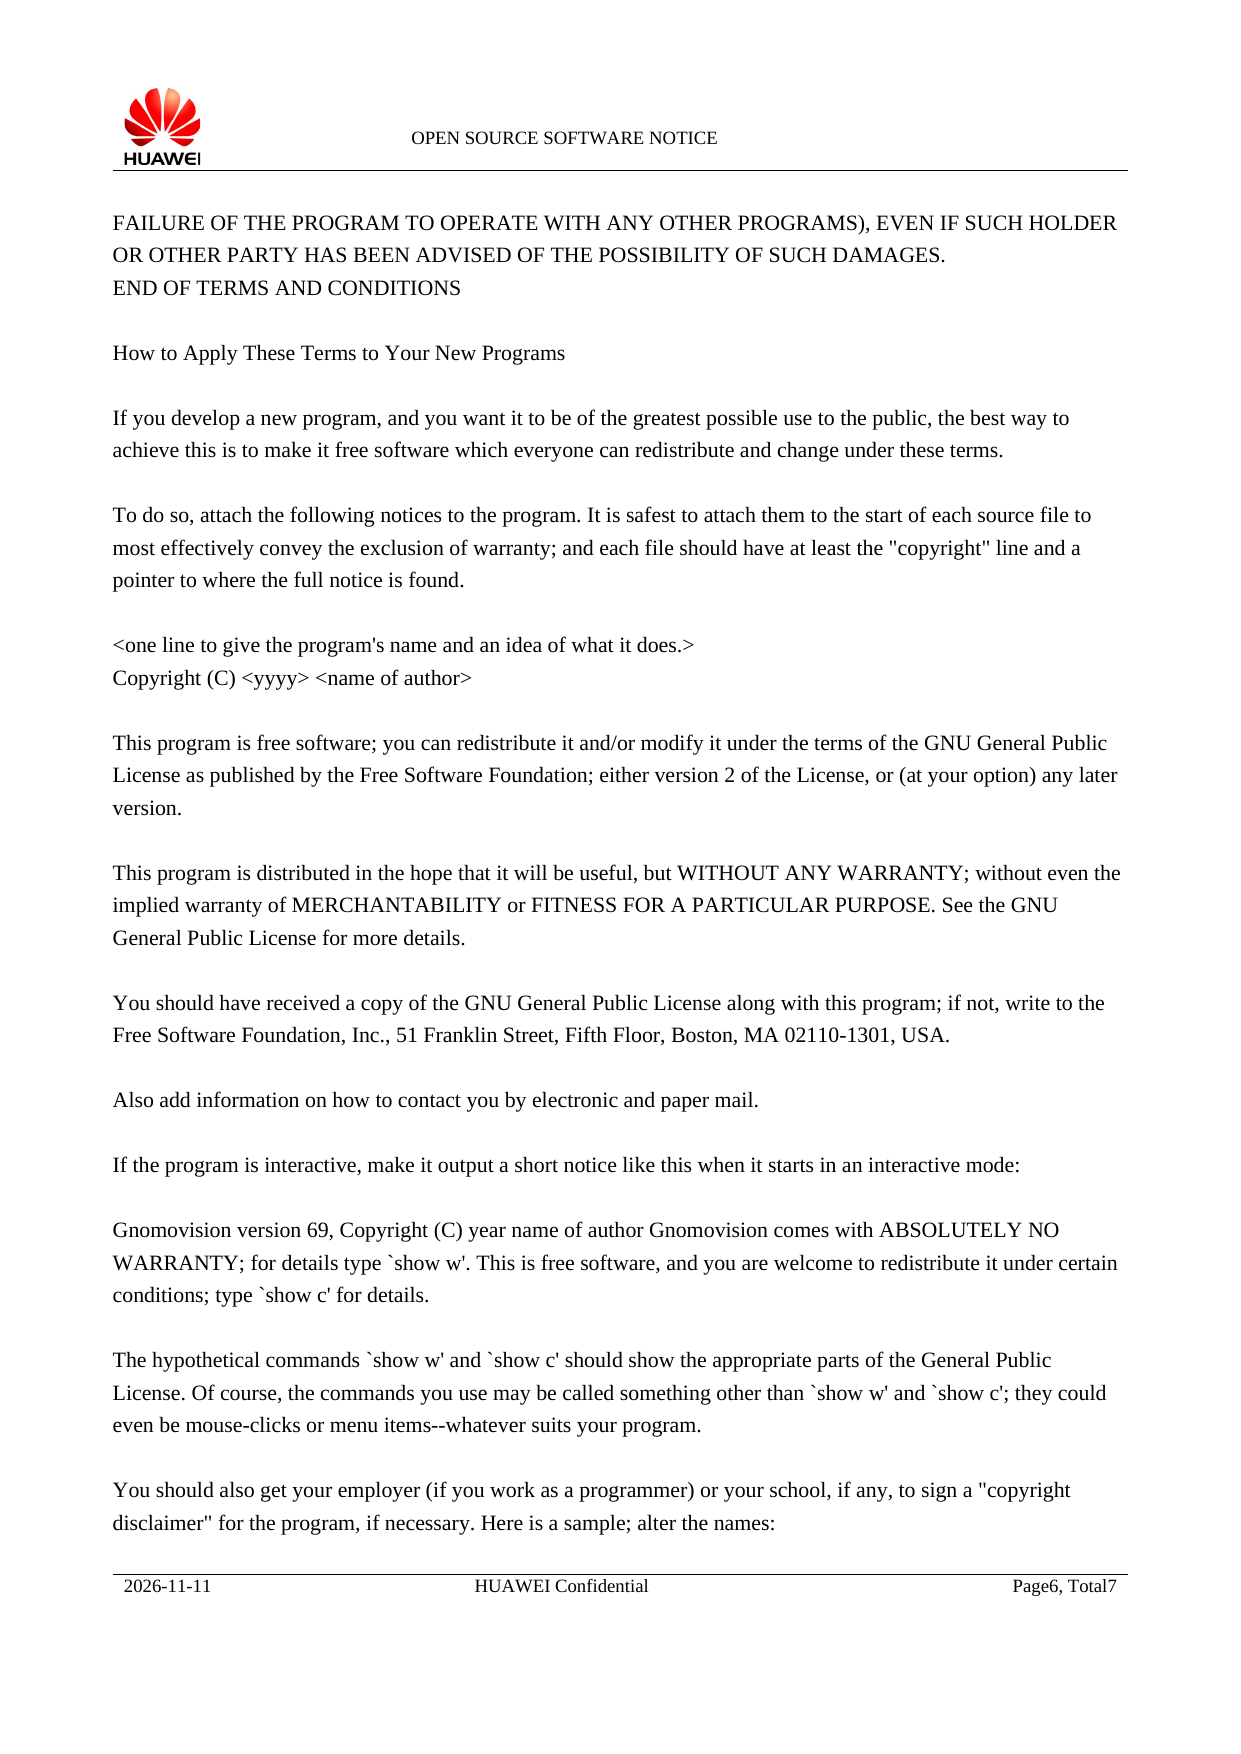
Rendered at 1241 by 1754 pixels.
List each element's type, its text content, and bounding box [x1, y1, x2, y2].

text END OF TERMS AND CONDITIONS [112, 271, 1128, 304]
text If the program is interactive, make it output a short notice like this when it starts in an interactive mode: [112, 1149, 1128, 1181]
text Gnomovision version 69, Copyright (C) year name of author Gnomovision comes with ABSOLUTELY NO WARRANTY; for details type `show w'. This is free software, and you are welcome to redistribute it under certain conditions; type `show c' for details. [112, 1214, 1128, 1311]
text Also add information on how to contact you by electronic and paper mail. [112, 1084, 1128, 1116]
text Copyright (C) <yyyy> <name of author> [112, 661, 1128, 694]
text If you develop a new program, and you want it to be of the greatest possible use to the public, the best way to achieve this is to make it free software which everyone can redistribute and change under these terms. [112, 401, 1128, 466]
text The hypothetical commands `show w' and `show c' should show the appropriate parts of the General Public License. Of course, the commands you use may be called something other than `show w' and `show c'; they could even be mouse-clicks or menu items--whatever suits your program. [112, 1344, 1128, 1441]
text This program is distributed in the hope that it will be useful, but WITHOUT ANY WARRANTY; without even the implied warranty of MERCHANTABILITY or FITNESS FOR A PARTICULAR PURPOSE. See the GNU General Public License for more details. [112, 856, 1128, 954]
picture [124, 88, 201, 165]
text How to Apply These Terms to Your New Programs [112, 336, 1128, 369]
text You should have received a copy of the GNU General Public License along with this program; if not, write to the Free Software Foundation, Inc., 51 Franklin Street, Fifth Floor, Boston, MA 02110-1301, USA. [112, 986, 1128, 1051]
text This program is free software; you can redistribute it and/or modify it under the terms of the GNU General Public License as published by the Free Software Foundation; either version 2 of the License, or (at your option) any later version. [112, 726, 1128, 824]
text You should also get your employer (if you work as a programmer) or your school, if any, to sign a "copyright disclaimer" for the program, if necessary. Here is a sample; alter the names: [112, 1474, 1128, 1539]
text <one line to give the program's name and an idea of what it does.> [112, 629, 1128, 661]
text To do so, attach the following notices to the program. It is safest to attach them to the start of each source file to most effectively convey the exclusion of warranty; and each file should have at least the "copyright" line and a pointer to where the full notice is found. [112, 499, 1128, 596]
